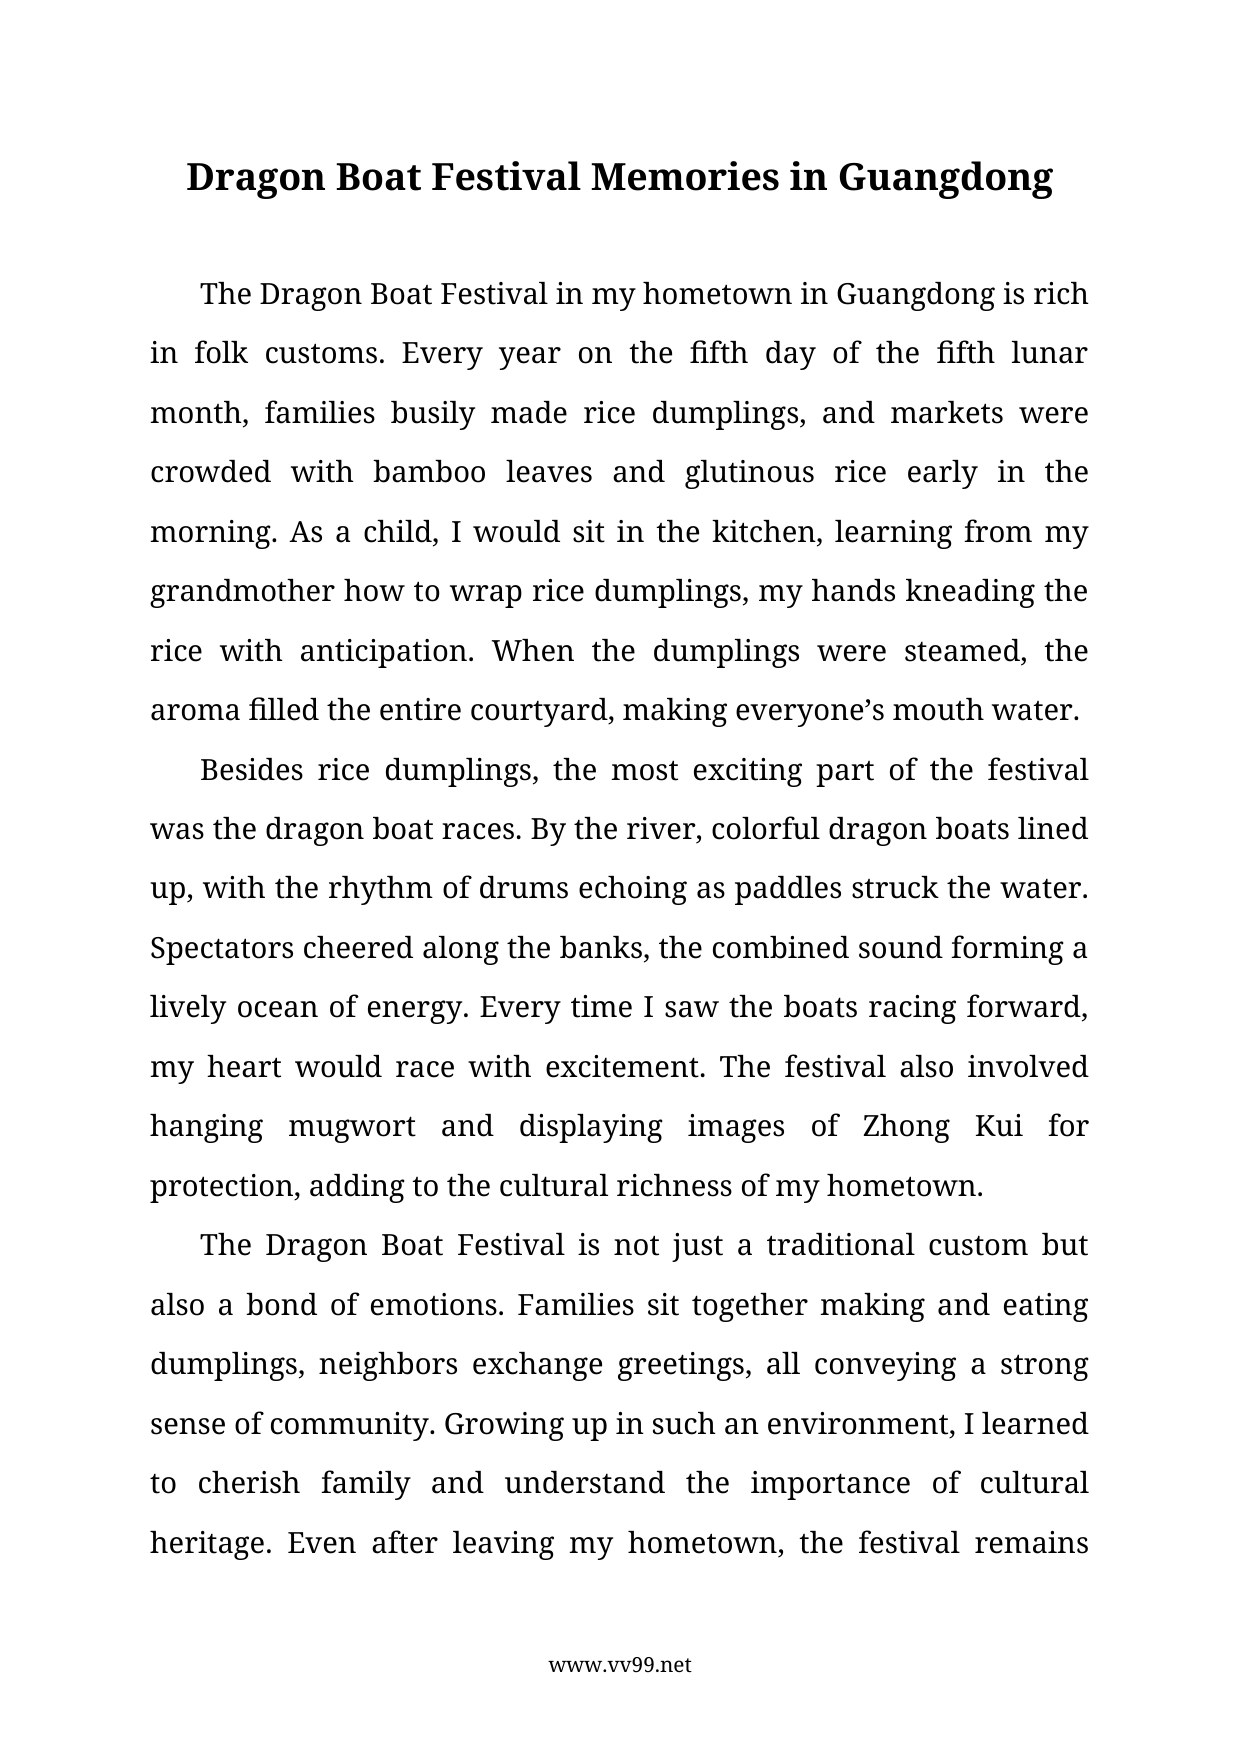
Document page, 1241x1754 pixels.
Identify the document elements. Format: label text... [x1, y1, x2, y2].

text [150, 1224, 1090, 1562]
text The Dragon Boat Festival in my hometown in Guangdong is rich in folk customs. Every year on the fifth day of the fifth lunar month, families busily made rice dumplings, and markets were crowded with bamboo leaves and glutinous rice early in the morning. As a child, I would sit in the kitchen, learning from my grandmother how to wrap rice dumplings, my hands kneading the rice with anticipation. When the dumplings were steamed, the aroma filled the entire courtyard, making everyone’s mouth water. [150, 273, 1090, 729]
subtitle Dragon Boat Festival Memories in Guangdong [150, 150, 1090, 201]
text Besides rice dumplings, the most exciting part of the festival was the dragon boat races. By the river, colorful dragon boats lined up, with the rhythm of drums echoing as paddles struck the water. Spectators cheered along the banks, the combined sound forming a lively ocean of energy. Every time I saw the boats racing forward, my heart would race with excitement. The festival also involved hanging mugwort and displaying images of Zhong Kui for protection, adding to the cultural richness of my hometown. [150, 749, 1090, 1205]
